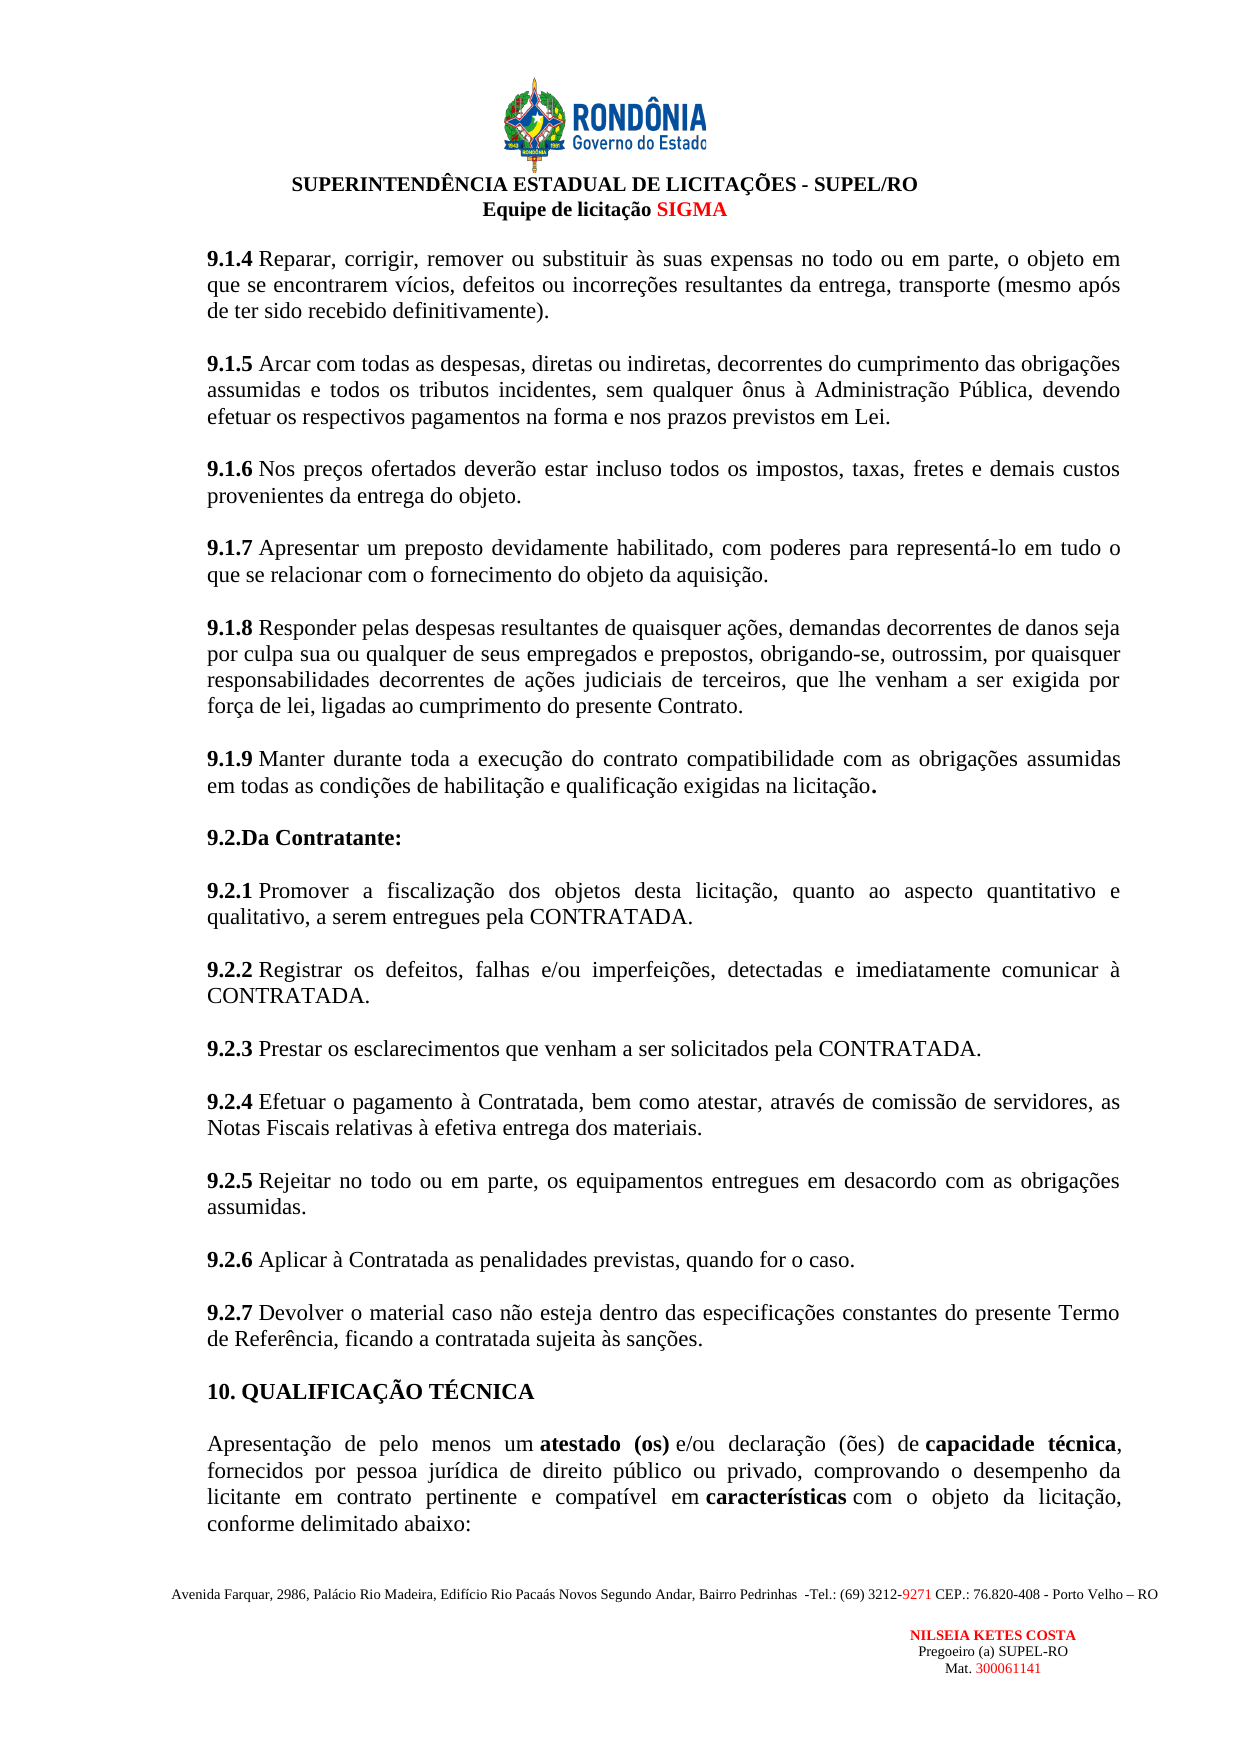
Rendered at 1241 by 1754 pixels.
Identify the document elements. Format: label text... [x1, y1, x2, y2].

text 9.1.6 Nos preços ofertados deverão estar incluso todos os impostos, taxas, fretes e demais custos provenientes da entrega do objeto. [207, 455, 1122, 508]
text Apresentação de pelo menos um atestado (os) e/ou declaração (ões) de capacidade técnica, fornecidos por pessoa jurídica de direito público ou privado, comprovando o desempenho da licitante em contrato pertinente e compatível em características com o objeto da licitação, conforme delimitado abaixo: [207, 1431, 1122, 1536]
text 9.2.1 Promover a fiscalização dos objetos desta licitação, quanto ao aspecto quantitativo e qualitativo, a serem entregues pela CONTRATADA. [207, 877, 1122, 930]
text 9.2.4 Efetuar o pagamento à Contratada, bem como atestar, através de comissão de servidores, as Notas Fiscais relativas à efetiva entrega dos materiais. [207, 1088, 1122, 1141]
text 9.1.9 Manter durante toda a execução do contrato compatibilidade com as obrigações assumidas em todas as condições de habilitação e qualificação exigidas na licitação. [207, 745, 1122, 798]
text 9.1.7 Apresentar um preposto devidamente habilitado, com poderes para representá-lo em tudo o que se relacionar com o fornecimento do objeto da aquisição. [207, 534, 1122, 587]
text 9.2.2 Registrar os defeitos, falhas e/ou imperfeições, detectadas e imediatamente comunicar à CONTRATADA. [207, 956, 1122, 1009]
text 9.1.8 Responder pelas despesas resultantes de quaisquer ações, demandas decorrentes de danos seja por culpa sua ou qualquer de seus empregados e prepostos, obrigando-se, outrossim, por quaisquer responsabilidades decorrentes de ações judiciais de terceiros, que lhe venham a ser exigida por força de lei, ligadas ao cumprimento do presente Contrato. [207, 613, 1122, 719]
picture [503, 77, 707, 173]
text 9.2.7 Devolver o material caso não esteja dentro das especificações constantes do presente Termo de Referência, ficando a contratada sujeita às sanções. [207, 1299, 1122, 1351]
text 9.1.4 Reparar, corrigir, remover ou substituir às suas expensas no todo ou em parte, o objeto em que se encontrarem vícios, defeitos ou incorreções resultantes da entrega, transporte (mesmo após de ter sido recebido definitivamente). [207, 244, 1122, 324]
text 9.1.5 Arcar com todas as despesas, diretas ou indiretas, decorrentes do cumprimento das obrigações assumidas e todos os tributos incidentes, sem qualquer ônus à Administração Pública, devendo efetuar os respectivos pagamentos na forma e nos prazos previstos em Lei. [207, 350, 1122, 429]
text 9.2.5 Rejeitar no todo ou em parte, os equipamentos entregues em desacordo com as obrigações assumidas. [207, 1167, 1122, 1220]
text 10. QUALIFICAÇÃO TÉCNICA [207, 1378, 1122, 1404]
text 9.2.3 Prestar os esclarecimentos que venham a ser solicitados pela CONTRATADA. [207, 1035, 1122, 1062]
text 9.2.6 Aplicar à Contratada as penalidades previstas, quando for o caso. [207, 1246, 1122, 1272]
text 9.2.Da Contratante: [207, 824, 1122, 851]
